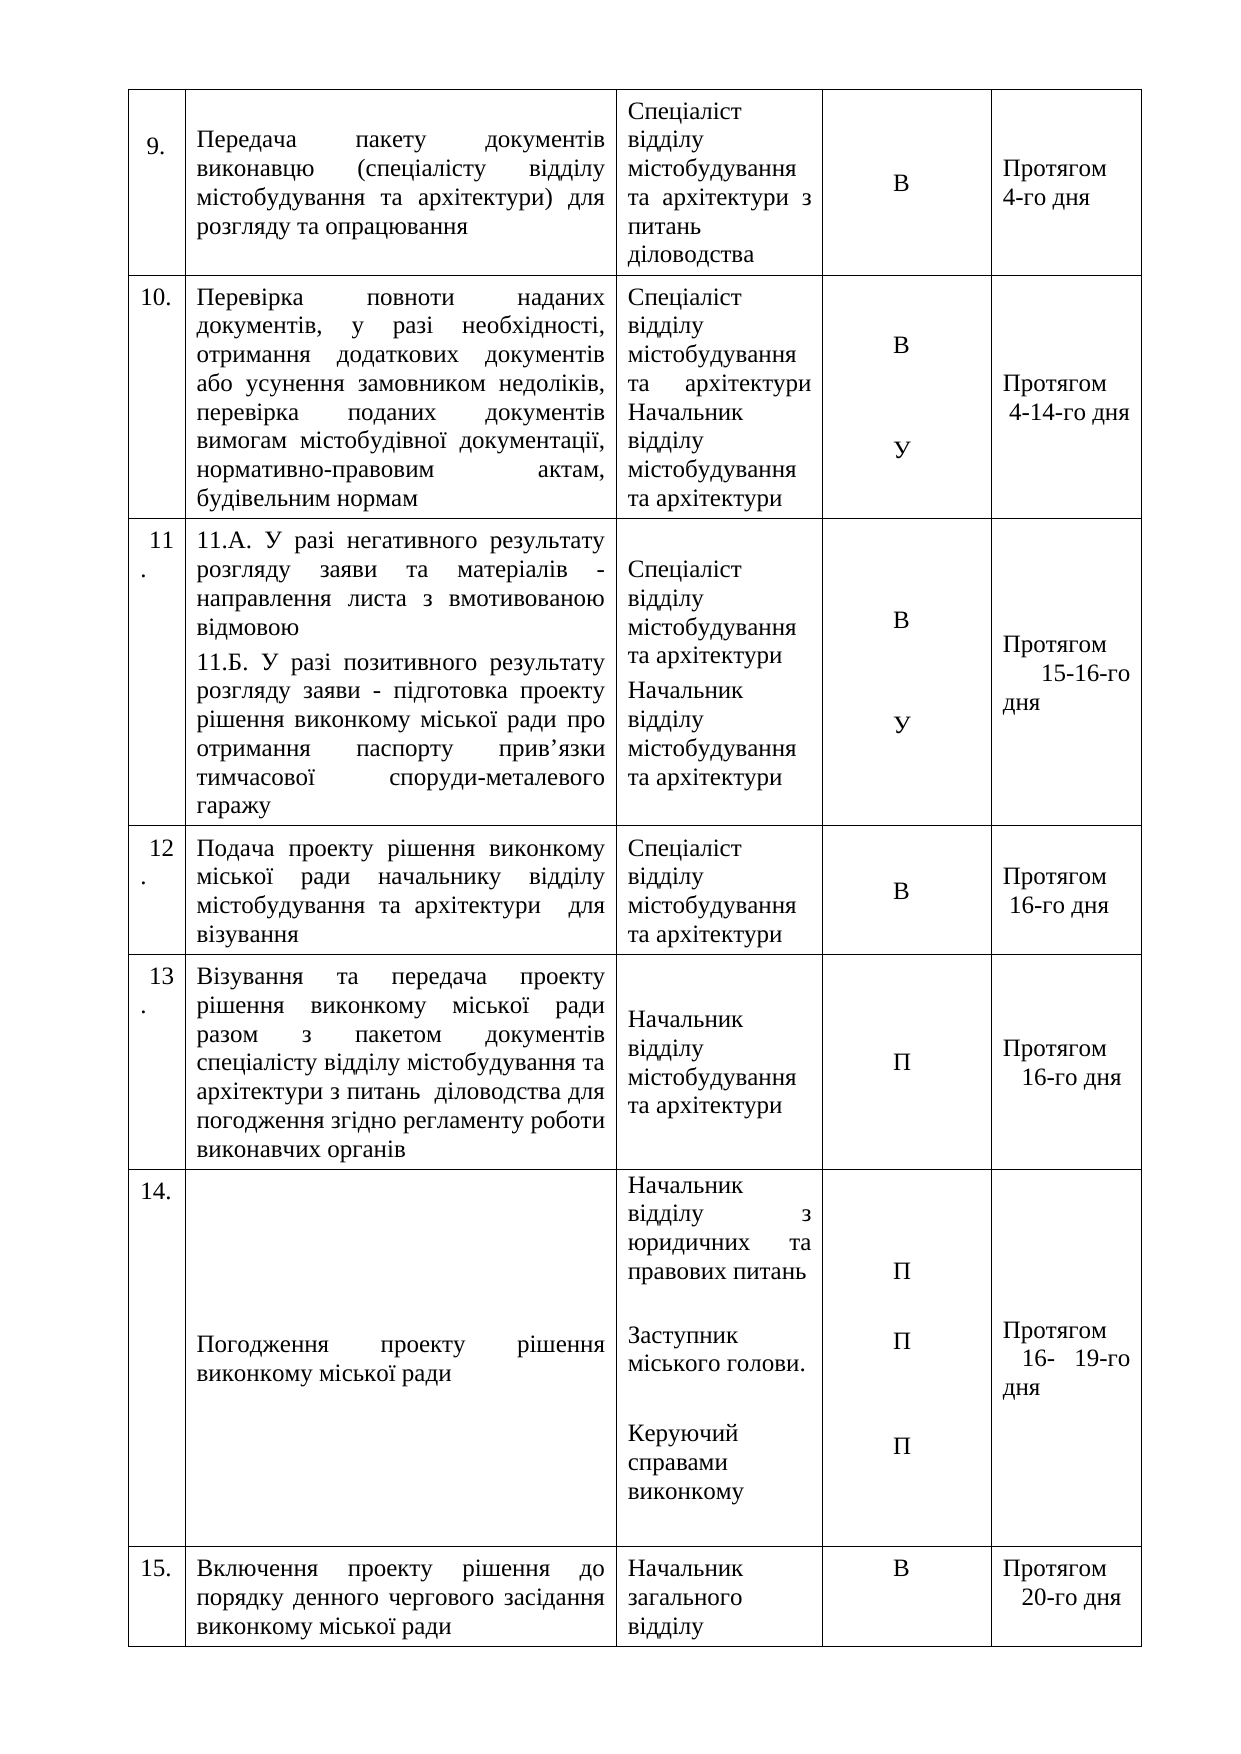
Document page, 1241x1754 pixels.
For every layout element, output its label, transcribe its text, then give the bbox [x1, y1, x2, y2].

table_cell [617, 90, 822, 274]
table_cell В У [823, 276, 991, 518]
table_cell Протягом 4-го дня [992, 90, 1141, 274]
table_cell Протягом 4-14-го дня [992, 276, 1141, 518]
table_cell 11.А. У разі негативного результату розгляду заяви та матеріалів - направлення листа з вмотивованою відмовою 11.Б. У разі позитивного результату розгляду заяви - підготовка проекту рішення виконкому міської ради про отримання паспорту прив’язки тимчасової споруди-металевого гаражу [186, 519, 616, 825]
table_cell Протягом 15-16-го дня [992, 519, 1141, 825]
table_cell Передача пакету документів виконавцю (спеціалісту відділу містобудування та архітектури) для розгляду та опрацювання [186, 90, 616, 274]
table_cell В [823, 826, 991, 954]
table_cell 9. [129, 90, 185, 274]
table_cell Спеціаліст відділу містобудування та архітектури Начальник відділу містобудування та архітектури [617, 276, 822, 518]
table_cell 10. [129, 276, 185, 518]
table_cell Візування та передача проекту рішення виконкому міської ради разом з пакетом документів спеціалісту відділу містобудування та архітектури з питань діловодства для погодження згідно регламенту роботи виконавчих органів [186, 955, 616, 1169]
table_cell П [823, 955, 991, 1169]
table_cell В У [823, 519, 991, 825]
table_cell Перевірка повноти наданих документів, у разі необхідності, отримання додаткових документів або усунення замовником недоліків, перевірка поданих документів вимогам містобудівної документації, нормативно-правовим актам, будівельним нормам [186, 276, 616, 518]
table_cell Спеціаліст відділу містобудування та архітектури [617, 826, 822, 954]
table_cell Протягом 16- 19-го дня [992, 1170, 1141, 1546]
table_cell 14. [129, 1170, 185, 1546]
table_cell П П П [823, 1170, 991, 1546]
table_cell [186, 1547, 616, 1646]
table_cell Начальник відділу містобудування та архітектури [617, 955, 822, 1169]
table_cell Подача проекту рішення виконкому міської ради начальнику відділу містобудування та архітектури для візування [186, 826, 616, 954]
table_cell В [823, 90, 991, 274]
table_cell В [823, 1547, 991, 1646]
table_cell Погодження проекту рішення виконкому міської ради [186, 1170, 616, 1546]
table_cell 15. [129, 1547, 185, 1646]
table_cell 12. [129, 826, 185, 954]
table_cell 13. [129, 955, 185, 1169]
table_cell Спеціаліст відділу містобудування та архітектури Начальник відділу містобудування та архітектури [617, 519, 822, 825]
table_cell Протягом 16-го дня [992, 955, 1141, 1169]
table_cell 11. [129, 519, 185, 825]
table_cell Протягом 16-го дня [992, 826, 1141, 954]
table_cell Начальник відділу з юридичних та правових питань Заступник міського голови. Керуючий справами виконкому [617, 1170, 822, 1546]
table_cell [617, 1547, 822, 1646]
table_cell Протягом 20-го дня [992, 1547, 1141, 1646]
